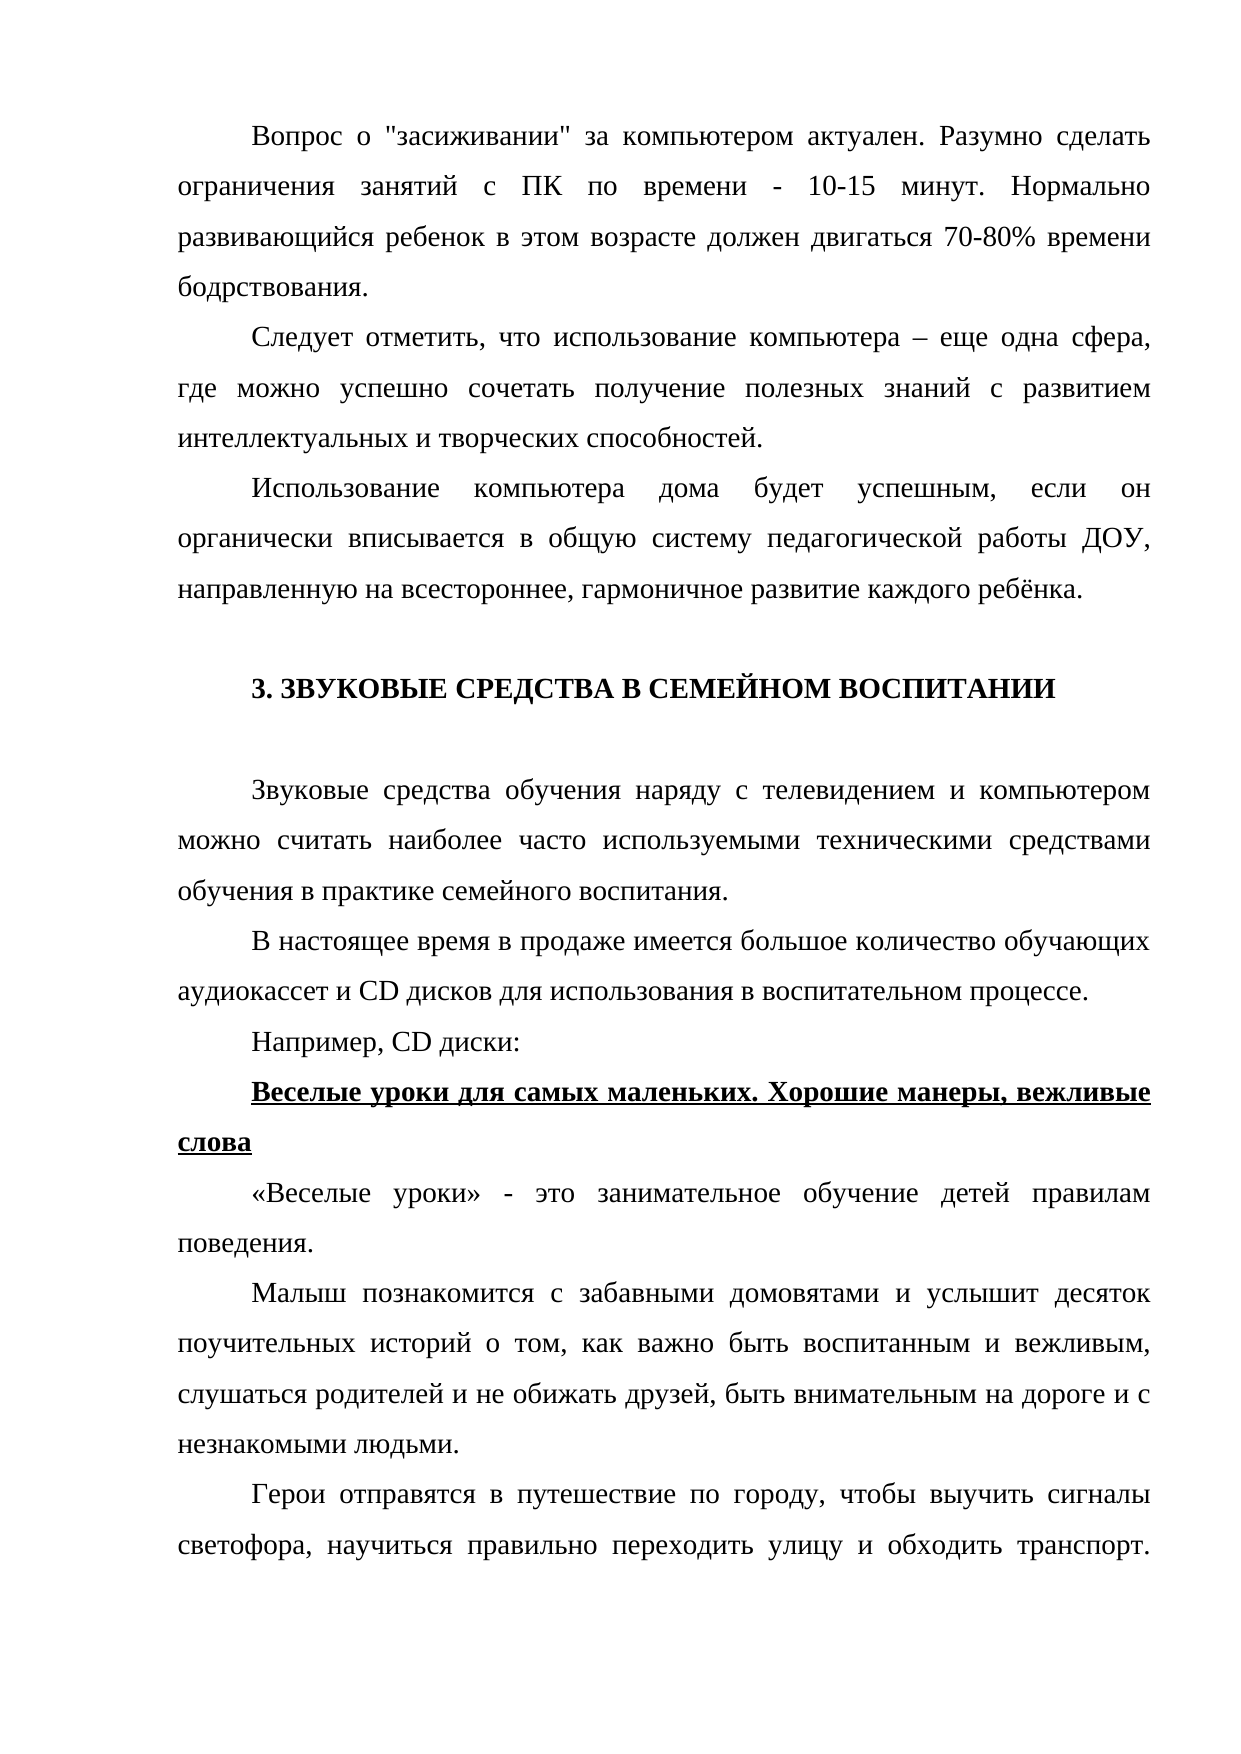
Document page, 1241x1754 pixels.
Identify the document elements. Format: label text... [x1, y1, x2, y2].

text Следует отметить, что использование компьютера – еще одна сфера, где можно успешно сочетать получение полезных знаний с развитием интеллектуальных и творческих способностей. [177, 319, 1152, 453]
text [177, 1477, 1152, 1560]
text Малыш познакомится с забавными домовятами и услышит десяток поучительных историй о том, как важно быть воспитанным и вежливым, слушаться родителей и не обижать друзей, быть внимательным на дороге и с незнакомыми людьми. [177, 1275, 1152, 1460]
text Например, CD диски: [177, 1024, 1152, 1057]
text Звуковые средства обучения наряду с телевидением и компьютером можно считать наиболее часто используемыми техническими средствами обучения в практике семейного воспитания. [177, 772, 1152, 906]
text В настоящее время в продаже имеется большое количество обучающих аудиокассет и CD дисков для использования в воспитательном процессе. [177, 923, 1152, 1007]
text «Веселые уроки» - это занимательное обучение детей правилам поведения. [177, 1175, 1152, 1258]
text 3. Звуковые средства в семейном воспитании [177, 672, 1152, 705]
text Веселые уроки для самых маленьких. Хорошие манеры, вежливые слова [177, 1074, 1152, 1158]
text Использование компьютера дома будет успешным, если он органически вписывается в общую систему педагогической работы ДОУ, направленную на всестороннее, гармоничное развитие каждого ребёнка. [177, 470, 1152, 604]
text Вопрос о "засиживании" за компьютером актуален. Разумно сделать ограничения занятий с ПК по времени - 10-15 минут. Нормально развивающийся ребенок в этом возрасте должен двигаться 70-80% времени бодрствования. [177, 118, 1152, 303]
